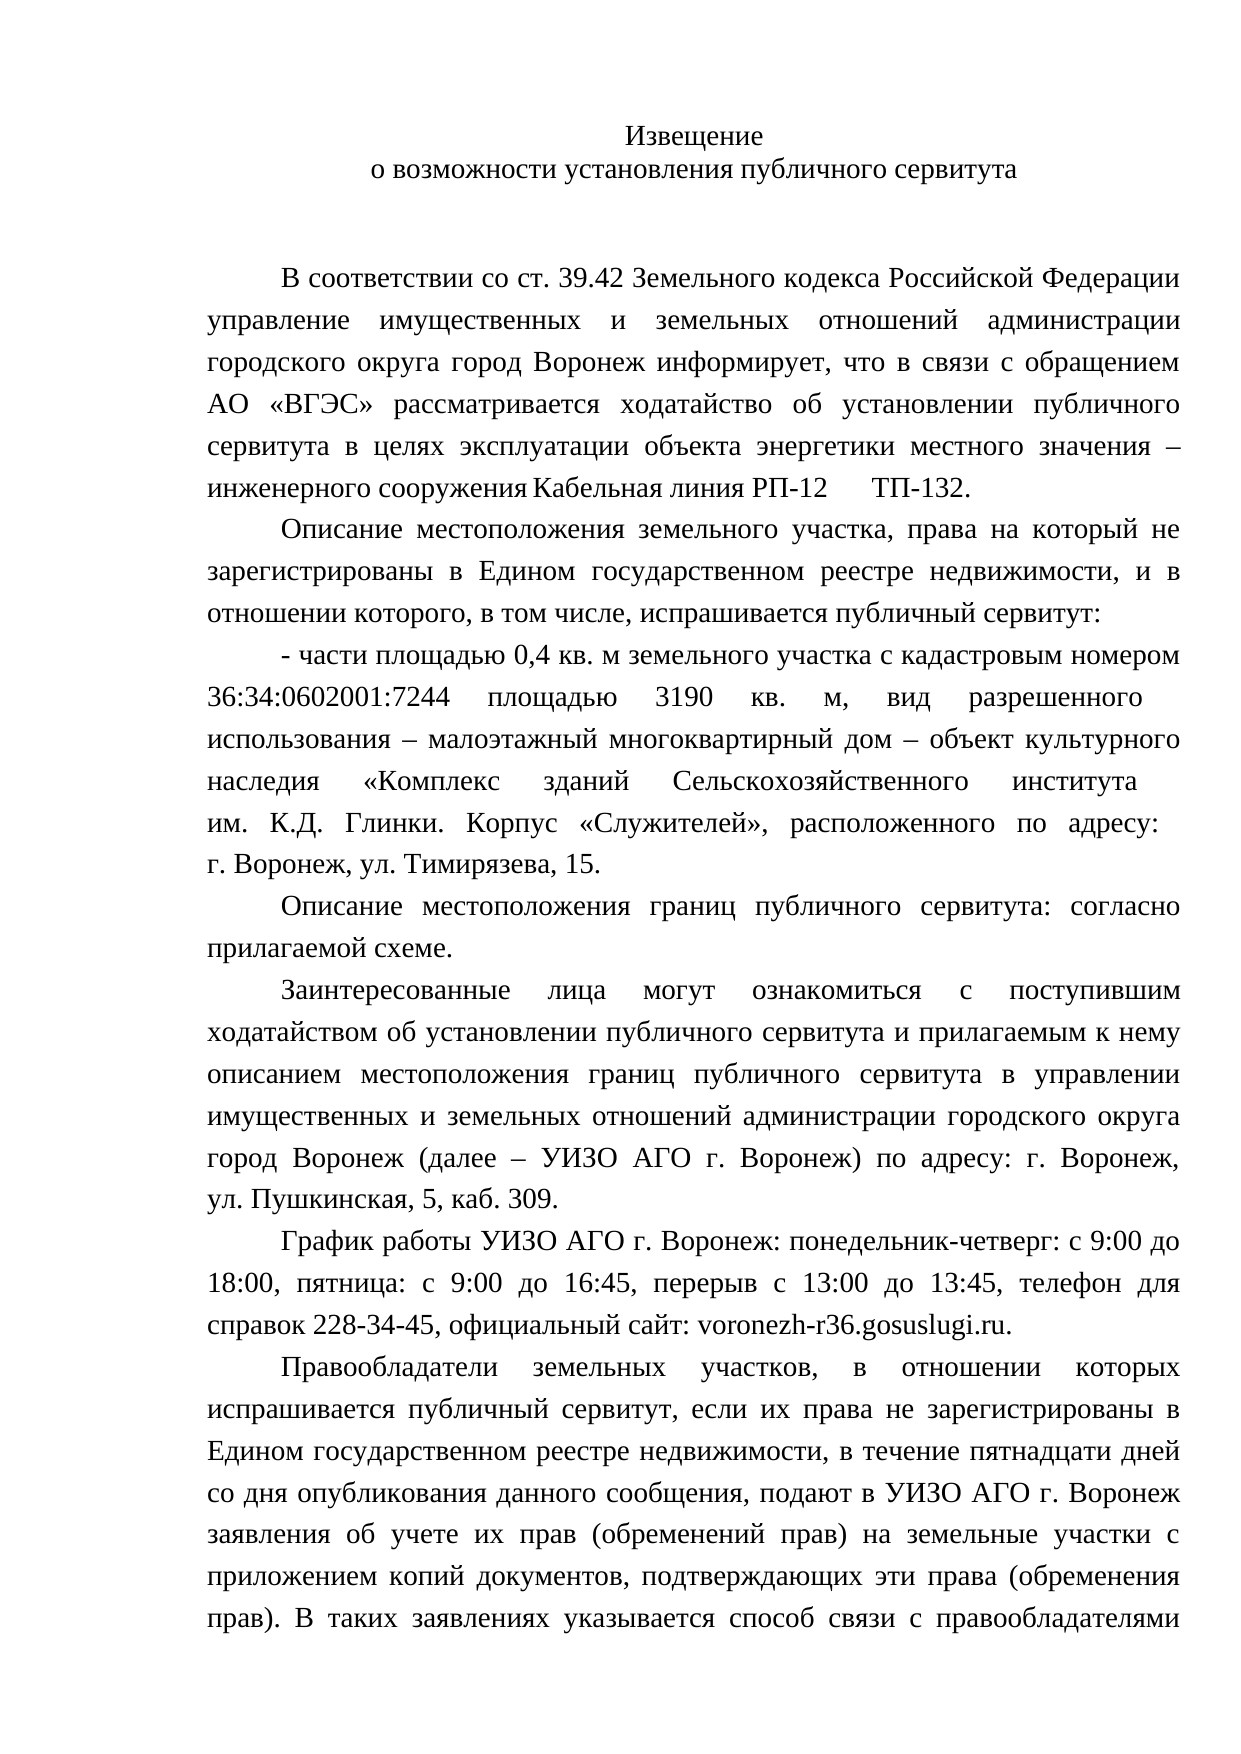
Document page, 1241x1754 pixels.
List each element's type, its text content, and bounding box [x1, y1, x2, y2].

text Описание местоположения границ публичного сервитута: согласно прилагаемой схеме. [207, 888, 1181, 964]
text - части площадью 0,4 кв. м земельного участка с кадастровым номером 36:34:0602001:7244 площадью 3190 кв. м, вид разрешенного использования – малоэтажный многоквартирный дом – объект культурного наследия «Комплекс зданий Сельскохозяйственного института им. К.Д. Глинки. Корпус «Служителей», расположенного по адресу: г. Воронеж, ул. Тимирязева, 15. [207, 637, 1181, 880]
text В соответствии со ст. 39.42 Земельного кодекса Российской Федерации управление имущественных и земельных отношений администрации городского округа город Воронеж информирует, что в связи с обращением АО «ВГЭС» рассматривается ходатайство об установлении публичного сервитута в целях эксплуатации объекта энергетики местного значения – инженерного сооружения Кабельная линия РП-12 ТП-132. [207, 260, 1181, 503]
text Описание местоположения земельного участка, права на который не зарегистрированы в Едином государственном реестре недвижимости, и в отношении которого, в том числе, испрашивается публичный сервитут: [207, 512, 1181, 629]
text Извещение [207, 118, 1181, 152]
text Заинтересованные лица могут ознакомиться с поступившим ходатайством об установлении публичного сервитута и прилагаемым к нему описанием местоположения границ публичного сервитута в управлении имущественных и земельных отношений администрации городского округа город Воронеж (далее – УИЗО АГО г. Воронеж) по адресу: г. Воронеж, ул. Пушкинская, 5, каб. 309. [207, 972, 1181, 1215]
text о возможности установления публичного сервитута [207, 152, 1181, 185]
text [207, 1349, 1181, 1634]
text График работы УИЗО АГО г. Воронеж: понедельник-четверг: с 9:00 до 18:00, пятница: с 9:00 до 16:45, перерыв с 13:00 до 13:45, телефон для справок 228-34-45, официальный сайт: voronezh-r36.gosuslugi.ru. [207, 1223, 1181, 1341]
